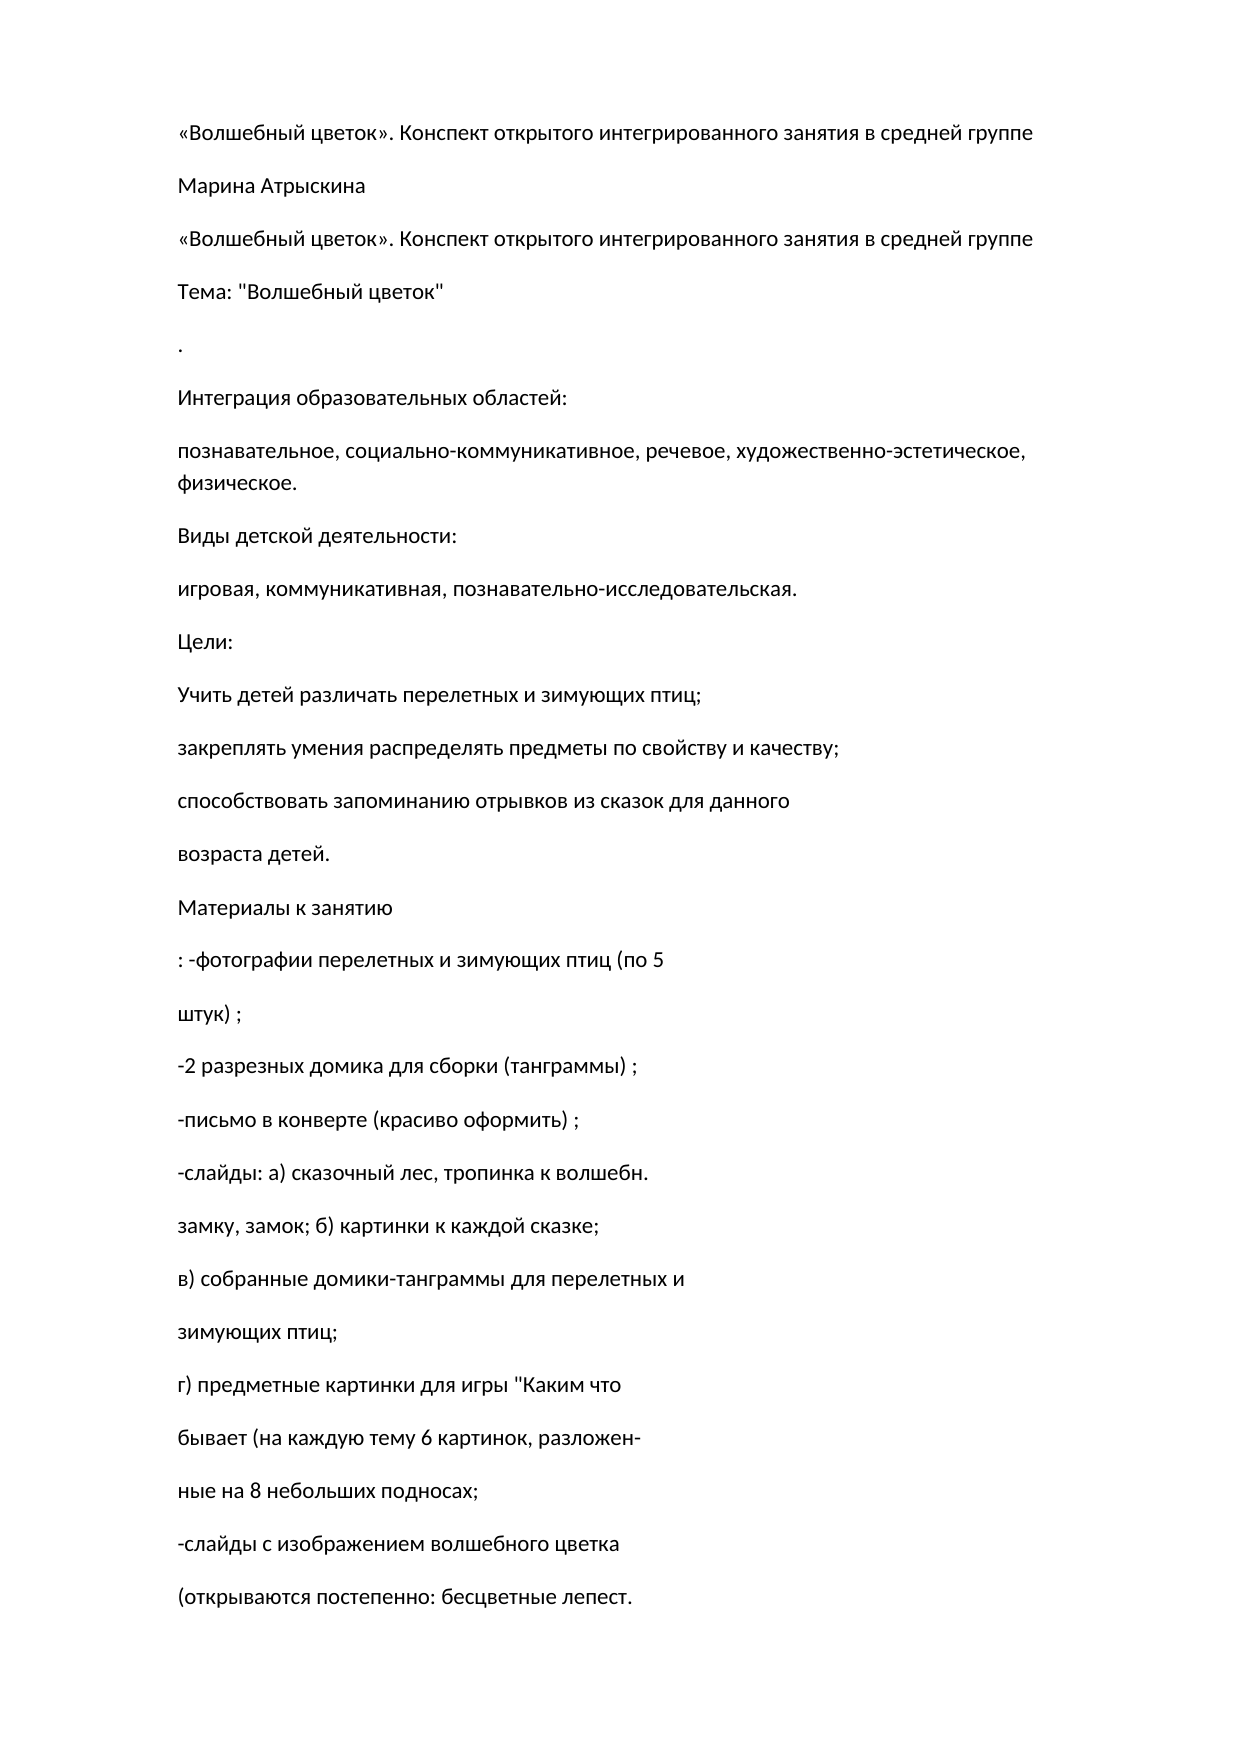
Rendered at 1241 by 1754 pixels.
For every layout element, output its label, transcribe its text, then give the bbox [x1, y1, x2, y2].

text -письмо в конверте (красиво оформить) ; [177, 1105, 1152, 1133]
text Материалы к занятию [177, 893, 1152, 921]
text замку, замок; б) картинки к каждой сказке; [177, 1211, 1152, 1239]
text «Волшебный цветок». Конспект открытого интегрированного занятия в средней группе [177, 118, 1152, 146]
text -слайды с изображением волшебного цветка [177, 1529, 1152, 1557]
text -2 разрезных домика для сборки (танграммы) ; [177, 1052, 1152, 1080]
text познавательное, социально-коммуникативное, речевое, художественно-эстетическое, физическое. [177, 436, 1152, 496]
text г) предметные картинки для игры "Каким что [177, 1370, 1152, 1398]
text (открываются постепенно: бесцветные лепест. [177, 1582, 1152, 1610]
text бывает (на каждую тему 6 картинок, разложен- [177, 1423, 1152, 1451]
text Тема: "Волшебный цветок" [177, 277, 1152, 305]
text игровая, коммуникативная, познавательно-исследовательская. [177, 574, 1152, 602]
text Марина Атрыскина [177, 171, 1152, 199]
text Цели: [177, 627, 1152, 656]
text возраста детей. [177, 839, 1152, 868]
text . [177, 330, 1152, 358]
text Учить детей различать перелетных и зимующих птиц; [177, 681, 1152, 708]
text Интеграция образовательных областей: [177, 383, 1152, 411]
text «Волшебный цветок». Конспект открытого интегрированного занятия в средней группе [177, 224, 1152, 252]
text -слайды: а) сказочный лес, тропинка к волшебн. [177, 1158, 1152, 1186]
text способствовать запоминанию отрывков из сказок для данного [177, 787, 1152, 814]
text в) собранные домики-танграммы для перелетных и [177, 1264, 1152, 1292]
text ные на 8 небольших подносах; [177, 1476, 1152, 1504]
text : -фотографии перелетных и зимующих птиц (по 5 [177, 946, 1152, 974]
text зимующих птиц; [177, 1317, 1152, 1345]
text Виды детской деятельности: [177, 521, 1152, 549]
text штук) ; [177, 999, 1152, 1027]
text закреплять умения распределять предметы по свойству и качеству; [177, 733, 1152, 762]
